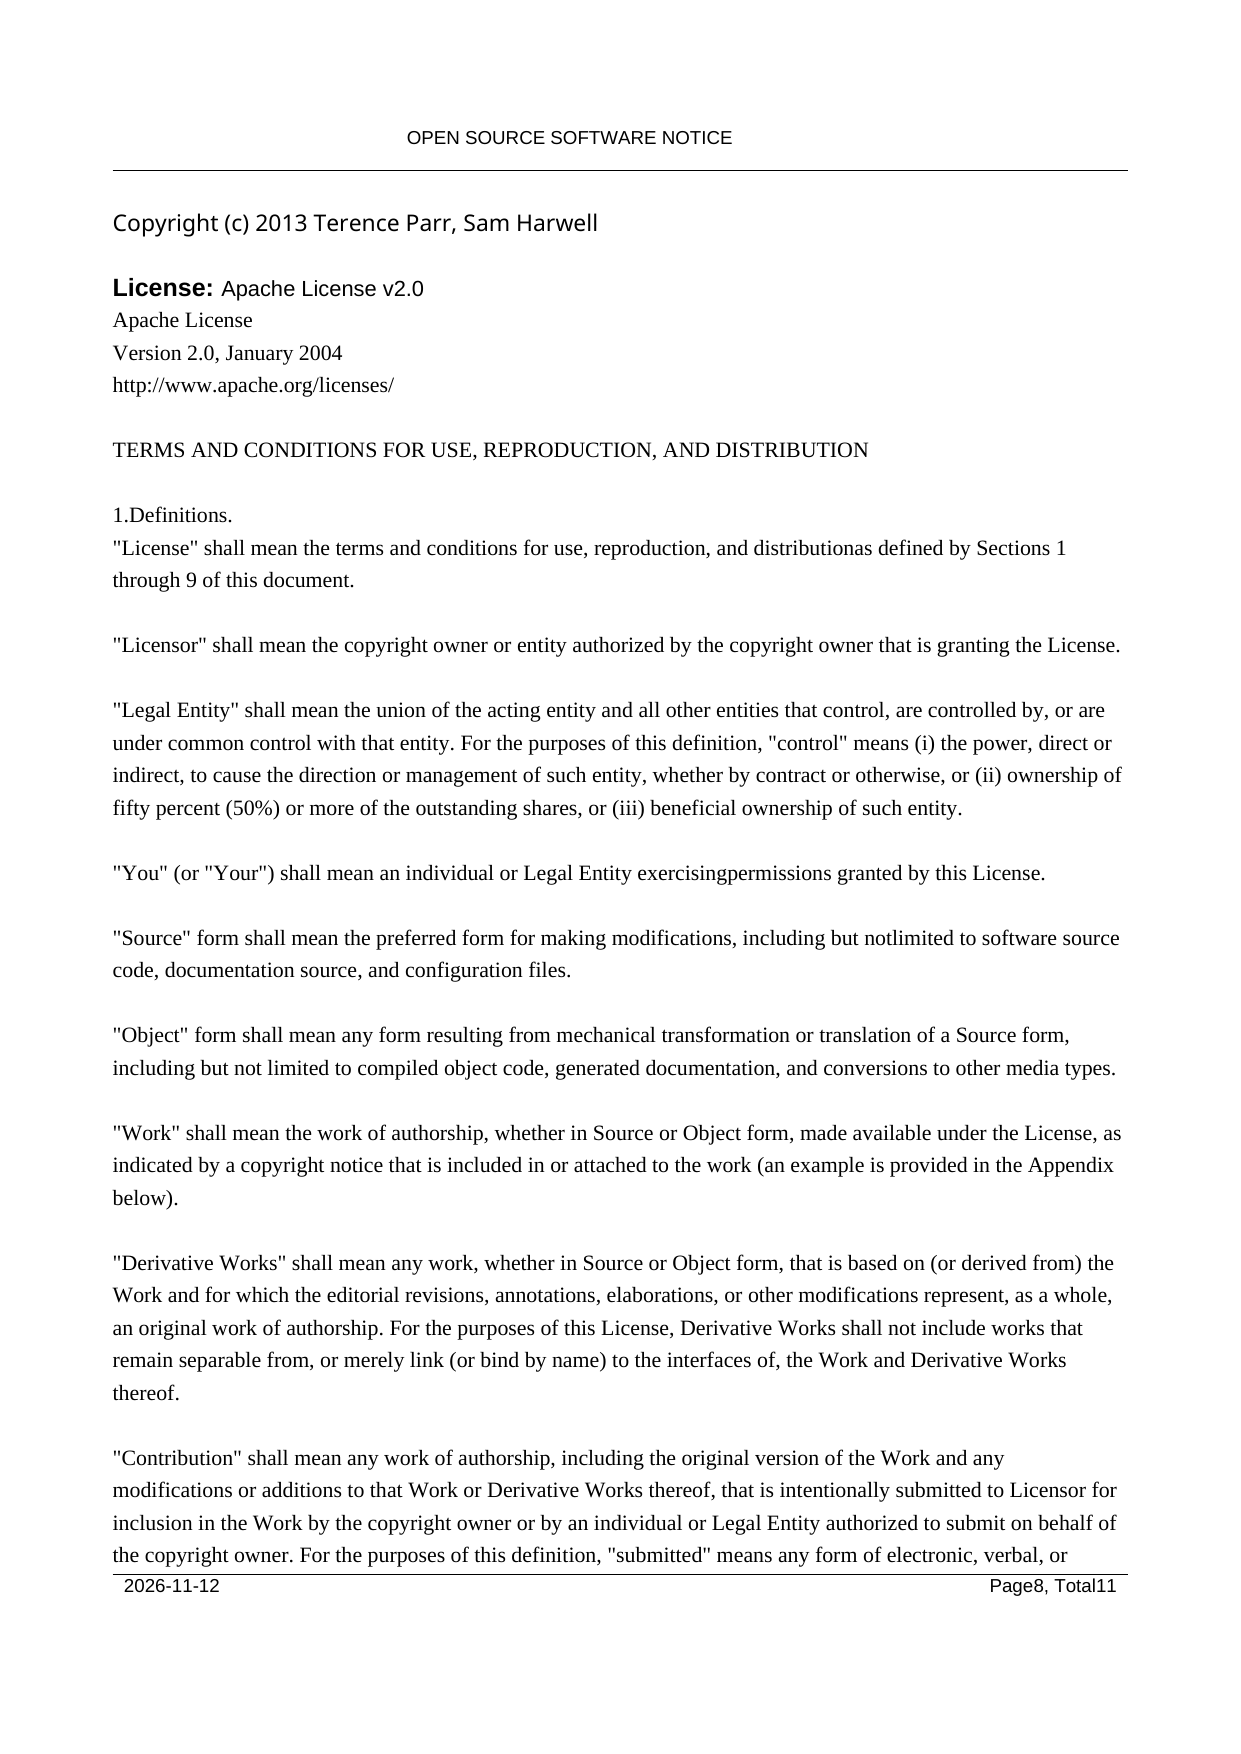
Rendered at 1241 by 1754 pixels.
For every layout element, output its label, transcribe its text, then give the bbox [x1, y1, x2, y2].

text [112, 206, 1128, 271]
text http://www.apache.org/licenses/ [112, 369, 1128, 401]
text "Legal Entity" shall mean the union of the acting entity and all other entities that control, are controlled by, or are under common control with that entity. For the purposes of this definition, "control" means (i) the power, direct or indirect, to cause the direction or management of such entity, whether by contract or otherwise, or (ii) ownership of fifty percent (50%) or more of the outstanding shares, or (iii) beneficial ownership of such entity. [112, 694, 1128, 824]
text Version 2.0, January 2004 [112, 336, 1128, 369]
text "Object" form shall mean any form resulting from mechanical transformation or translation of a Source form, including but not limited to compiled object code, generated documentation, and conversions to other media types. [112, 1019, 1128, 1084]
text "Licensor" shall mean the copyright owner or entity authorized by the copyright owner that is granting the License. [112, 629, 1128, 661]
text "You" (or "Your") shall mean an individual or Legal Entity exercisingpermissions granted by this License. [112, 856, 1128, 889]
text TERMS AND CONDITIONS FOR USE, REPRODUCTION, AND DISTRIBUTION [112, 434, 1128, 466]
text 1.Definitions. [112, 499, 1128, 531]
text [112, 1441, 1128, 1571]
text "Work" shall mean the work of authorship, whether in Source or Object form, made available under the License, as indicated by a copyright notice that is included in or attached to the work (an example is provided in the Appendix below). [112, 1116, 1128, 1214]
text "Derivative Works" shall mean any work, whether in Source or Object form, that is based on (or derived from) the Work and for which the editorial revisions, annotations, elaborations, or other modifications represent, as a whole, an original work of authorship. For the purposes of this License, Derivative Works shall not include works that remain separable from, or merely link (or bind by name) to the interfaces of, the Work and Derivative Works thereof. [112, 1246, 1128, 1409]
text Apache License [112, 304, 1128, 336]
text License: Apache License v2.0 [112, 271, 1128, 304]
text "License" shall mean the terms and conditions for use, reproduction, and distributionas defined by Sections 1 through 9 of this document. [112, 531, 1128, 596]
text "Source" form shall mean the preferred form for making modifications, including but notlimited to software source code, documentation source, and configuration files. [112, 921, 1128, 986]
